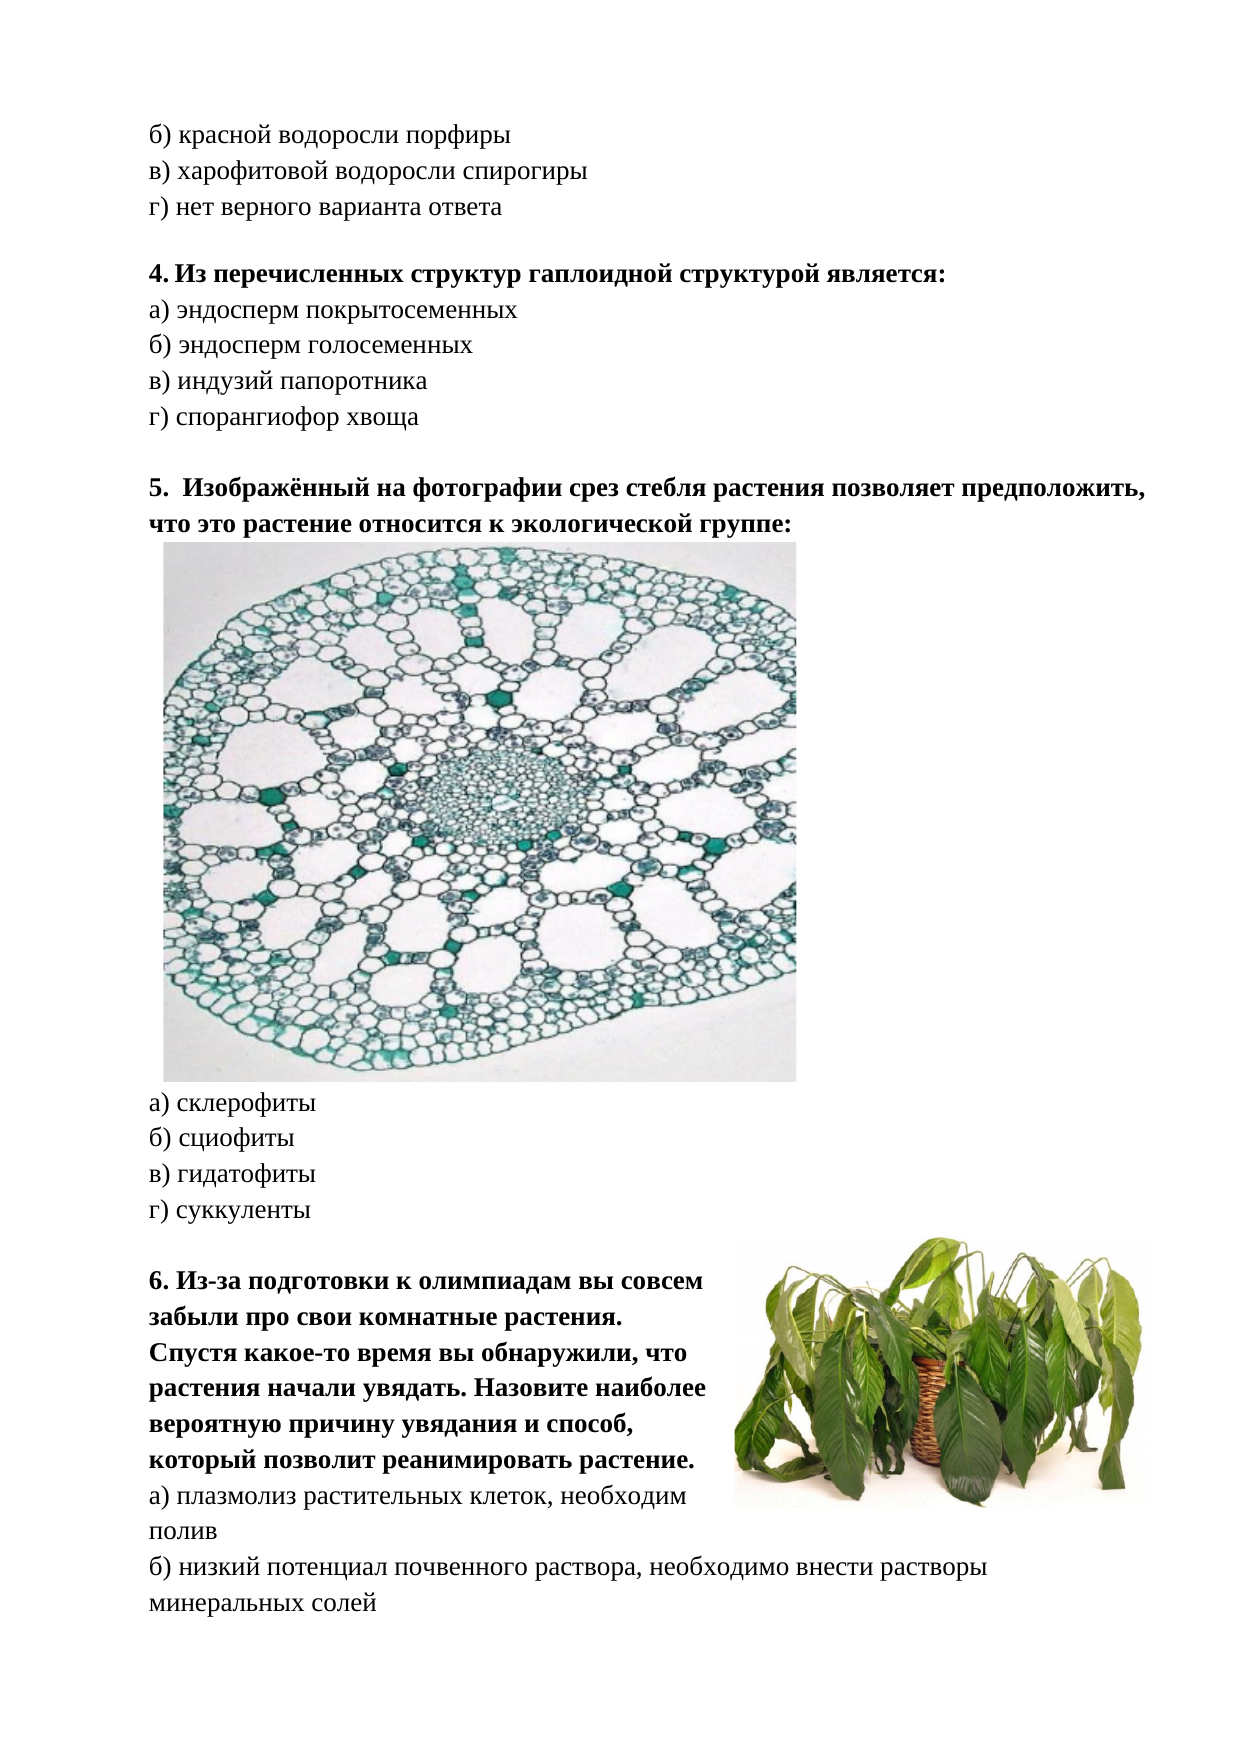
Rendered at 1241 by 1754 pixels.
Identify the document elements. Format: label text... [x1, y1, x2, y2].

list б) низкий потенциал почвенного раствора, необходимо внести растворы [149, 1550, 1152, 1581]
list г) нет верного варианта ответа [149, 189, 1152, 253]
list б) красной водоросли порфиры [149, 118, 1152, 149]
list а) эндосперм покрытосеменных [149, 293, 1152, 324]
list в) гидатофиты [149, 1157, 1152, 1188]
list а) склерофиты [149, 1086, 1152, 1117]
list в) харофитовой водоросли спирогиры [149, 154, 1152, 185]
list б) сциофиты [149, 1121, 1152, 1153]
list минеральных солей [149, 1586, 1152, 1617]
list 6. Из-за подготовки к олимпиадам вы совсем забыли про свои комнатные растения. Спустя какое-то время вы обнаружили, что растения начали увядать. Назовите наиболее вероятную причину увядания и способ, который позволит реанимировать растение. [149, 1264, 734, 1474]
list в) индузий папоротника [149, 364, 1152, 395]
list 4. Из перечисленных структур гаплоидной структурой является: [149, 257, 1152, 288]
list г) суккуленты [149, 1193, 1152, 1224]
picture [734, 1230, 1150, 1508]
list а) плазмолиз растительных клеток, необходим полив [149, 1479, 1152, 1546]
picture [148, 542, 819, 1082]
list б) эндосперм голосеменных [149, 328, 1152, 360]
list г) спорангиофор хвоща [149, 400, 1152, 431]
